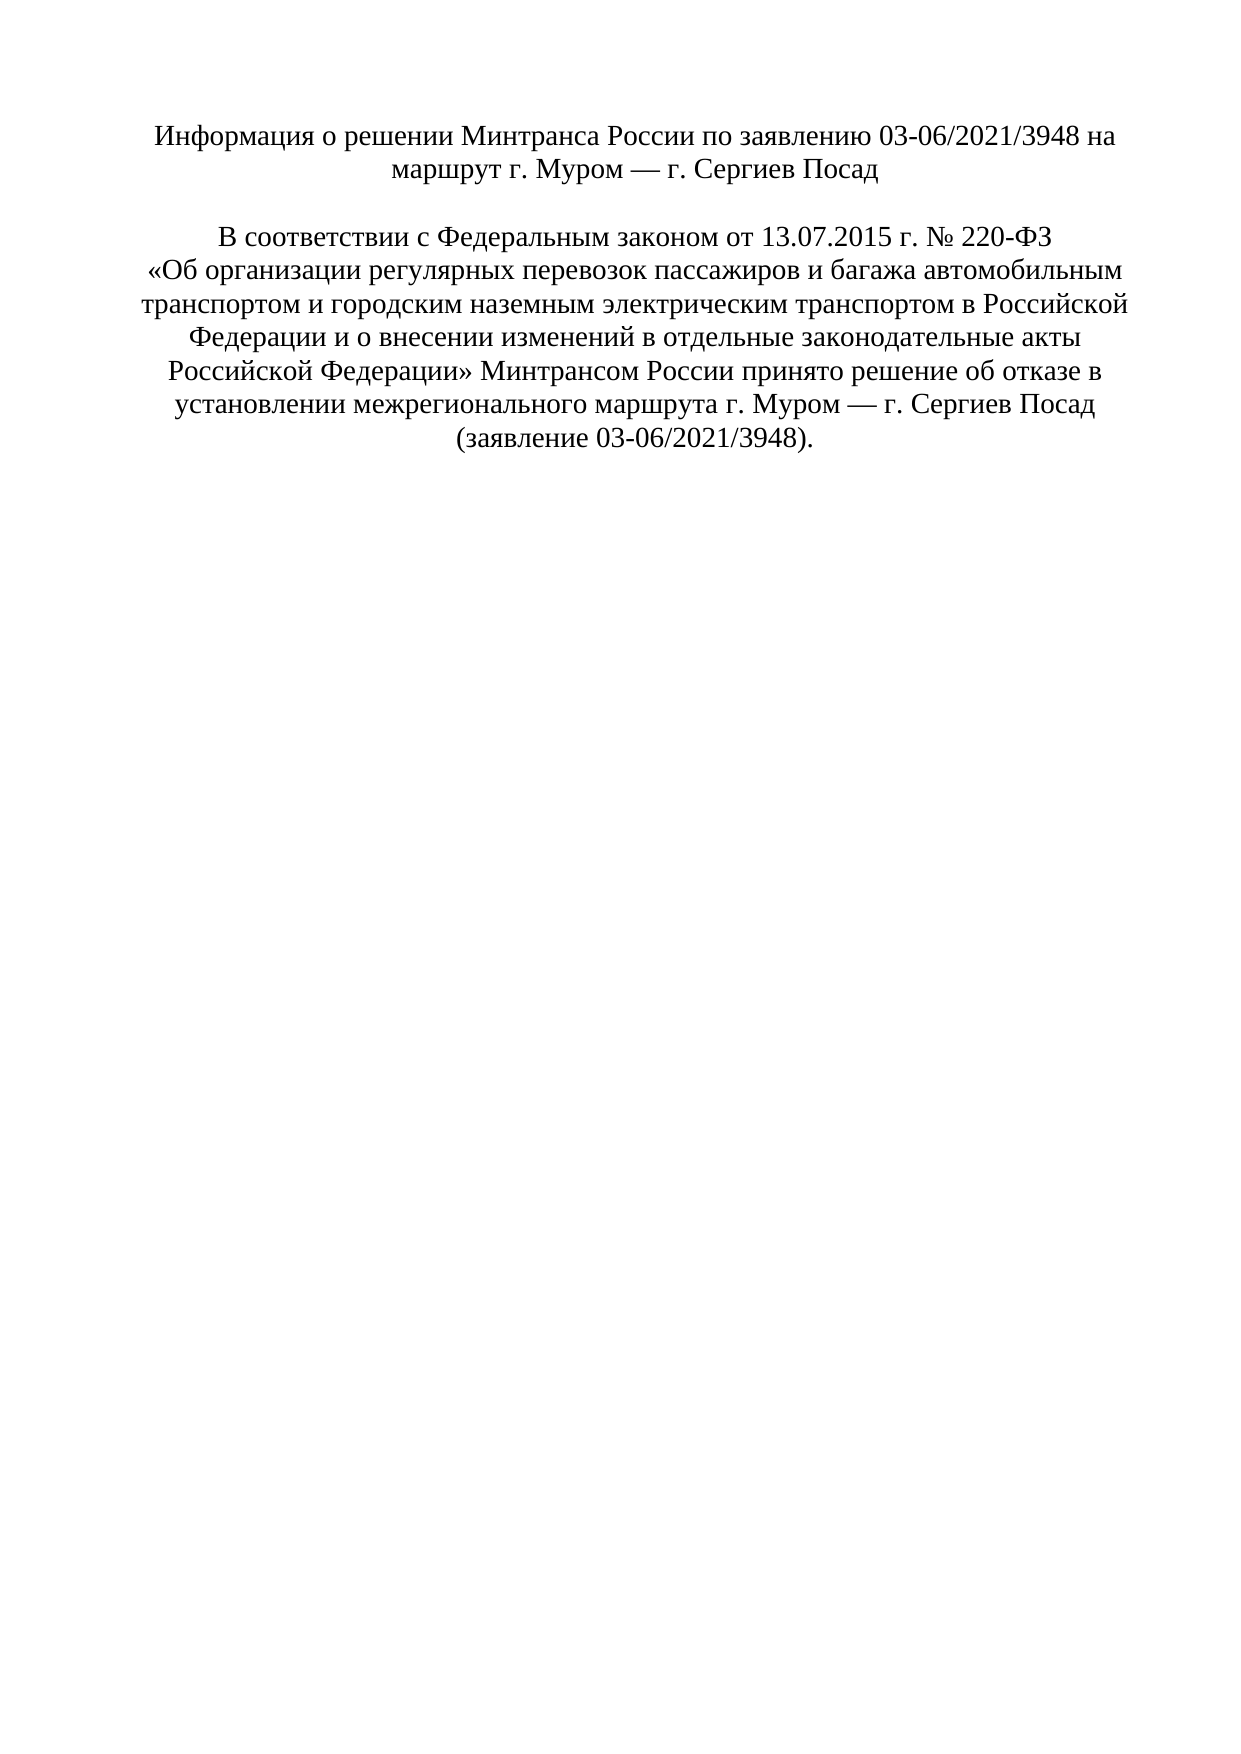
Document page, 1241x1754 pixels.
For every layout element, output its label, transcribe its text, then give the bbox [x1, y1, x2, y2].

text Информация о решении Минтранса России по заявлению 03-06/2021/3948 на маршрут г. Муром — г. Сергиев Посад [118, 118, 1152, 185]
text В соответствии с Федеральным законом от 13.07.2015 г. № 220-ФЗ «Об организации регулярных перевозок пассажиров и багажа автомобильным транспортом и городским наземным электрическим транспортом в Российской Федерации и о внесении изменений в отдельные законодательные акты Российской Федерации» Минтрансом России принято решение об отказе в установлении межрегионального маршрута г. Муром — г. Сергиев Посад (заявление 03-06/2021/3948). [118, 219, 1152, 453]
